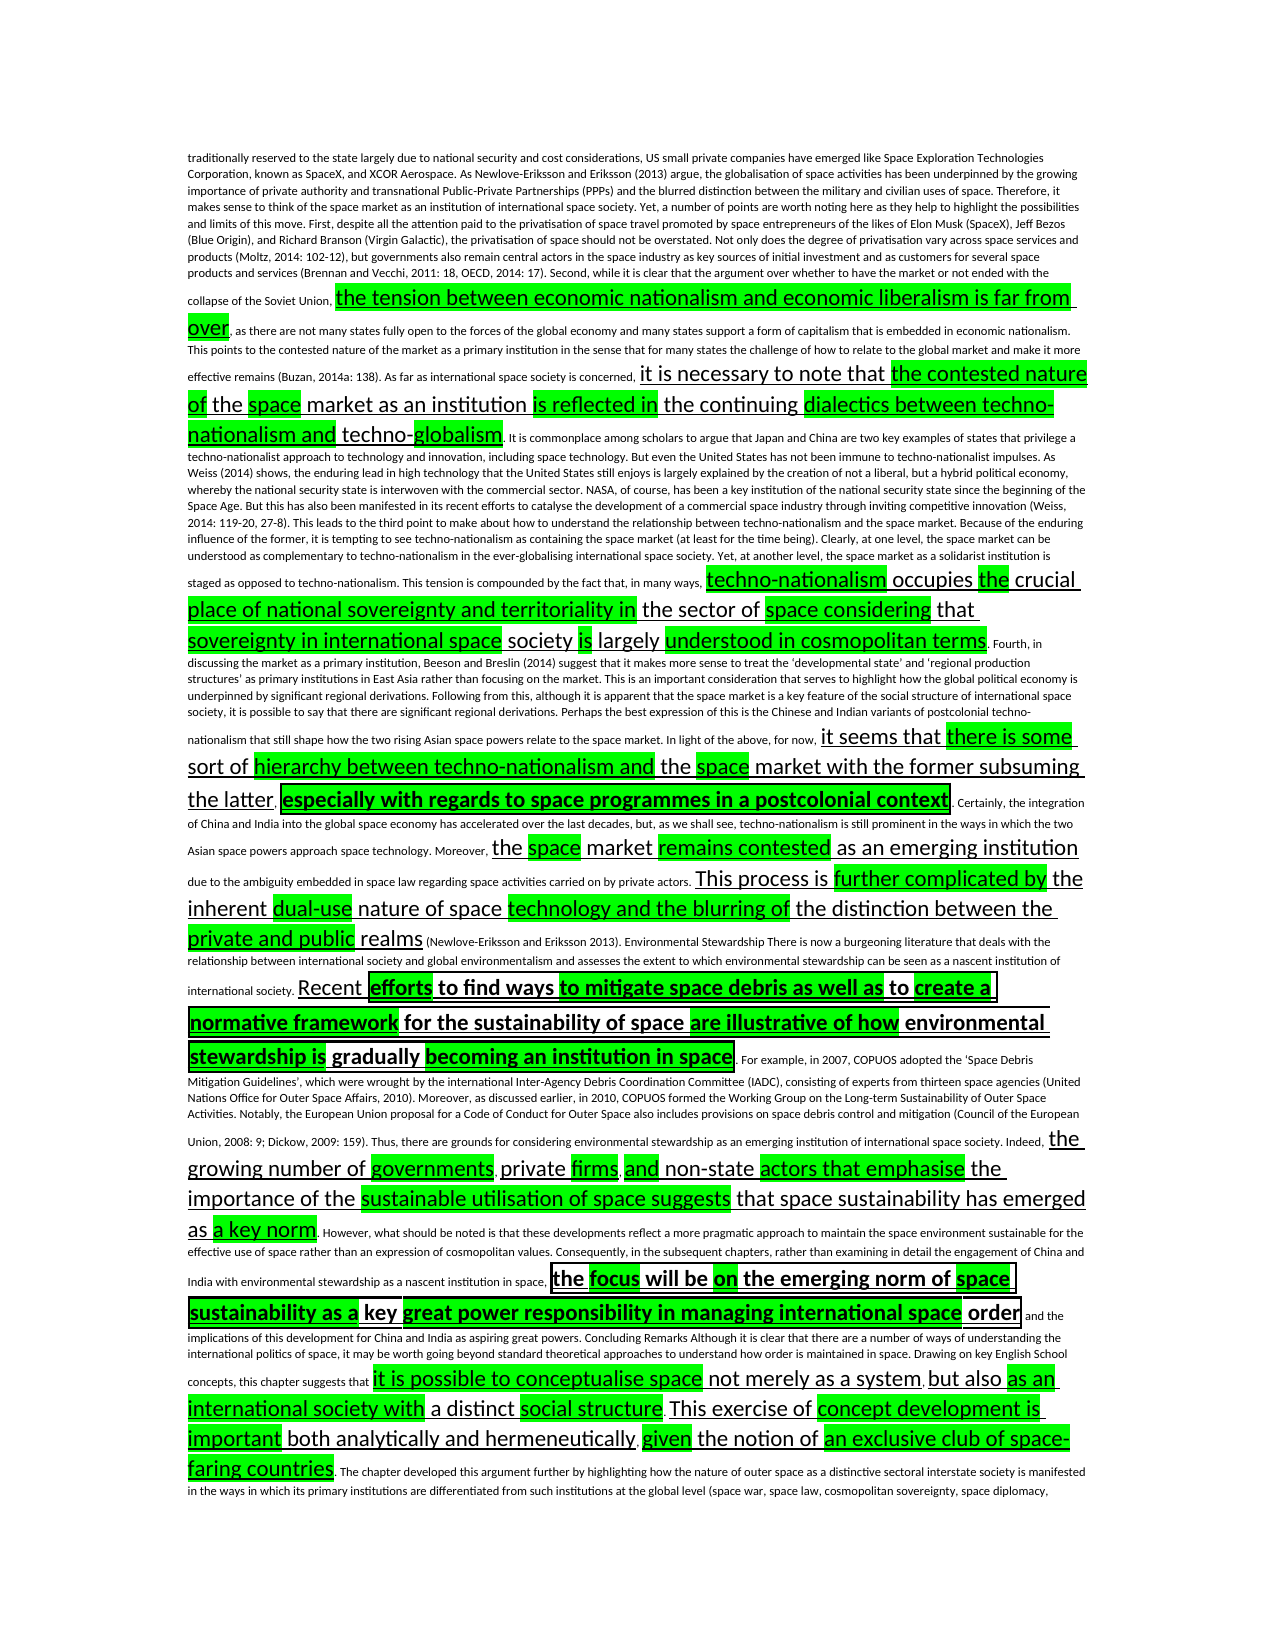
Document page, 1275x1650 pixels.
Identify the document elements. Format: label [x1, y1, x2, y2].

text [187, 150, 1087, 1499]
